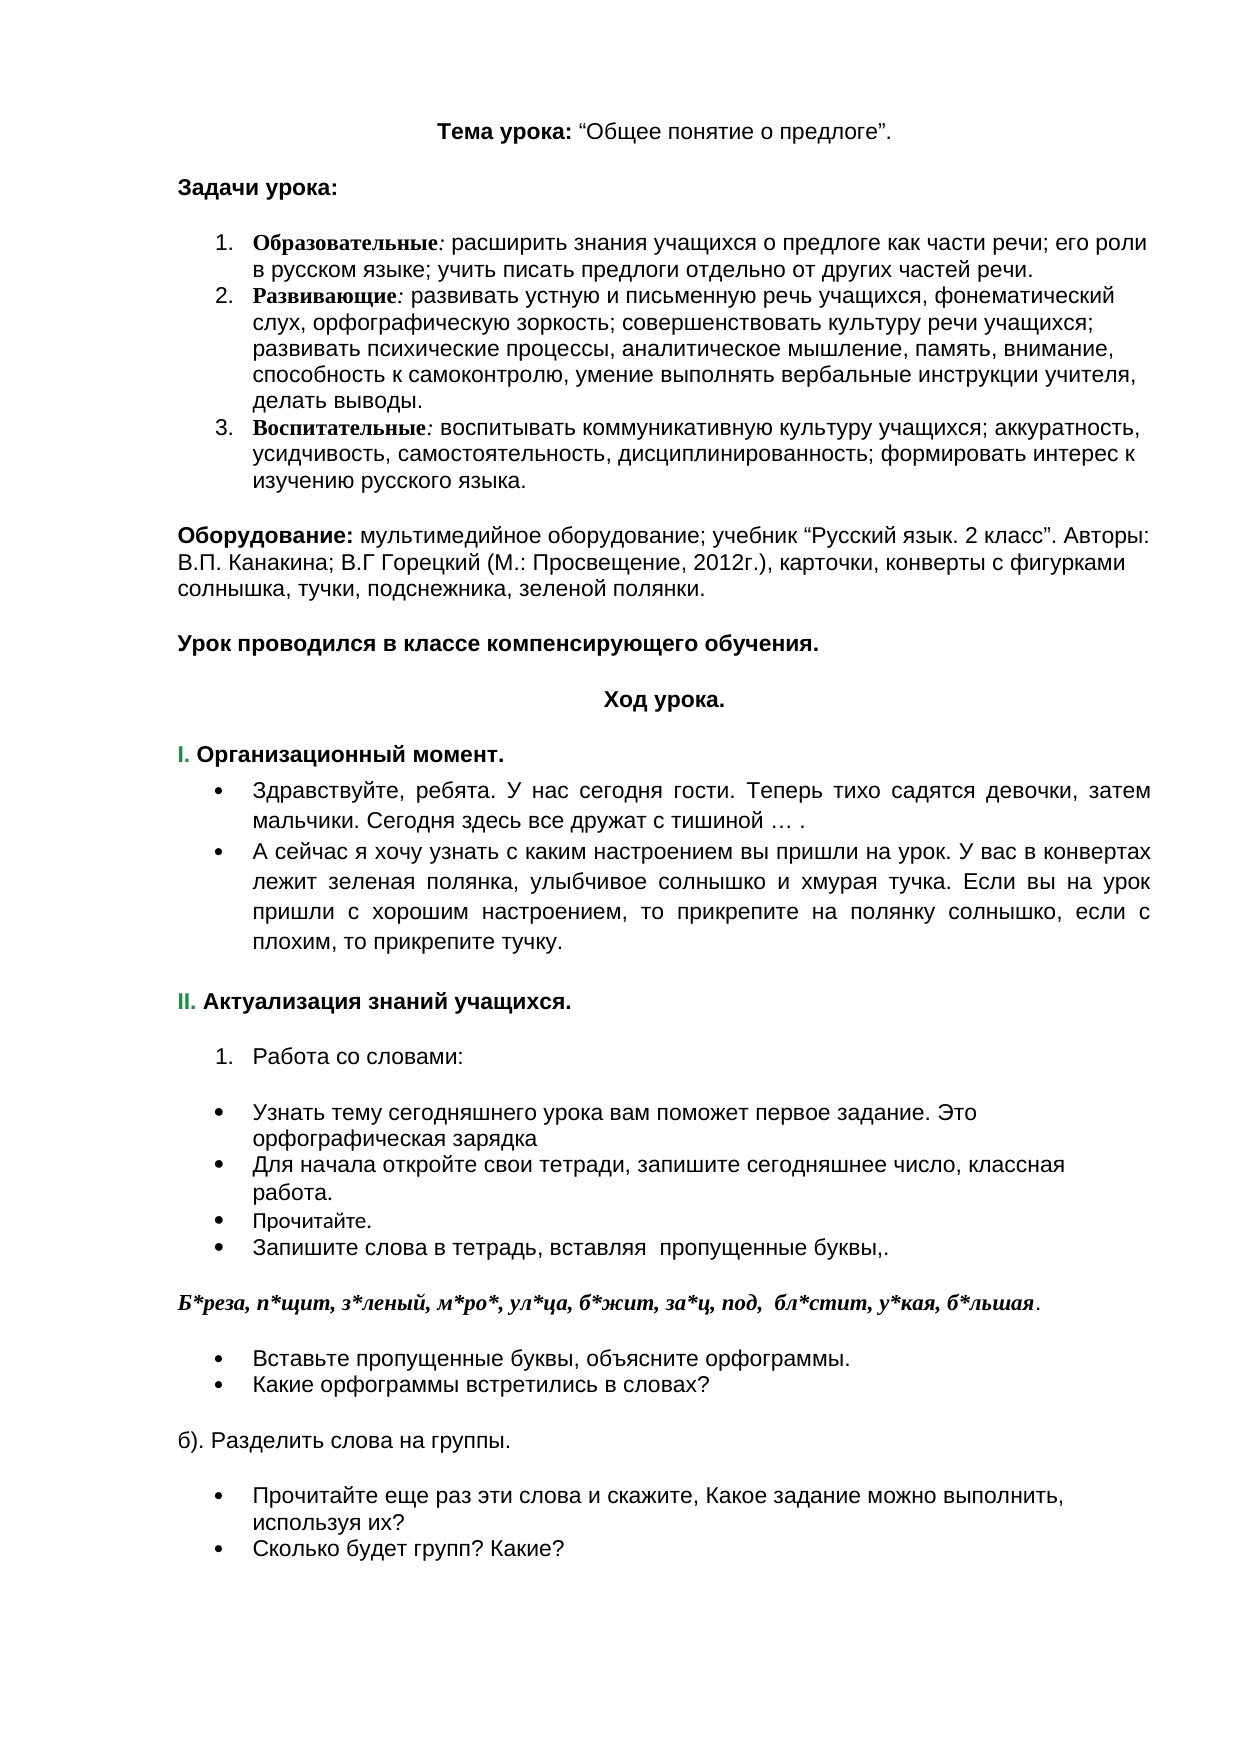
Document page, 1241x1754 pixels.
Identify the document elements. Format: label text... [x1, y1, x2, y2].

list Воспитательные: воспитывать коммуникативную культуру учащихся; аккуратность, усидчивость, самостоятельность, дисциплинированность; формировать интерес к изучению русского языка. [215, 414, 1152, 493]
text II. Актуализация знаний учащихся. [177, 988, 1152, 1014]
text Ход урока. [177, 686, 1152, 712]
text Урок проводился в классе компенсирующего обучения. [177, 630, 1152, 657]
text Б*реза, п*щит, з*леный, м*ро*, ул*ца, б*жит, за*ц, под, бл*стит, у*кая, б*льшая. [177, 1289, 1152, 1316]
list Для начала откройте свои тетради, запишите сегодняшнее число, классная работа. [215, 1151, 1152, 1206]
list Работа со словами: [215, 1043, 1152, 1069]
text Тема урока: “Общее понятие о предлоге”. [177, 118, 1152, 144]
list Прочитайте. [215, 1206, 1152, 1234]
list Какие орфограммы встретились в словах? [215, 1371, 1152, 1398]
list Запишите слова в тетрадь, вставляя пропущенные буквы,. [215, 1234, 1152, 1260]
text I. Организационный момент. [177, 741, 1152, 768]
list Узнать тему сегодняшнего урока вам поможет первое задание. Это орфографическая зарядка [215, 1099, 1152, 1151]
list Здравствуйте, ребята. У нас сегодня гости. Теперь тихо садятся девочки, затем мальчики. Сегодня здесь все дружат с тишиной … . [215, 777, 1152, 834]
text Оборудование: мультимедийное оборудование; учебник “Русский язык. 2 класс”. Авторы: В.П. Канакина; В.Г Горецкий (М.: Просвещение, 2012г.), карточки, конверты с фигурками солнышка, тучки, подснежника, зеленой полянки. [177, 522, 1152, 601]
list Вставьте пропущенные буквы, объясните орфограммы. [215, 1345, 1152, 1371]
text б). Разделить слова на группы. [177, 1427, 1152, 1453]
list Сколько будет групп? Какие? [215, 1535, 1152, 1561]
list Прочитайте еще раз эти слова и скажите, Какое задание можно выполнить, используя их? [215, 1482, 1152, 1535]
text Задачи урока: [177, 174, 1152, 200]
list Развивающие: развивать устную и письменную речь учащихся, фонематический слух, орфографическую зоркость; совершенствовать культуру речи учащихся; развивать психические процессы, аналитическое мышление, память, внимание, способность к самоконтролю, умение выполнять вербальные инструкции учителя, делать выводы. [215, 282, 1152, 414]
list Образовательные: расширить знания учащихся о предлоге как части речи; его роли в русском языке; учить писать предлоги отдельно от других частей речи. [215, 229, 1152, 282]
list А сейчас я хочу узнать с каким настроением вы пришли на урок. У вас в конвертах лежит зеленая полянка, улыбчивое солнышко и хмурая тучка. Если вы на урок пришли с хорошим настроением, то прикрепите на полянку солнышко, если с плохим, то прикрепите тучку. [215, 838, 1152, 955]
